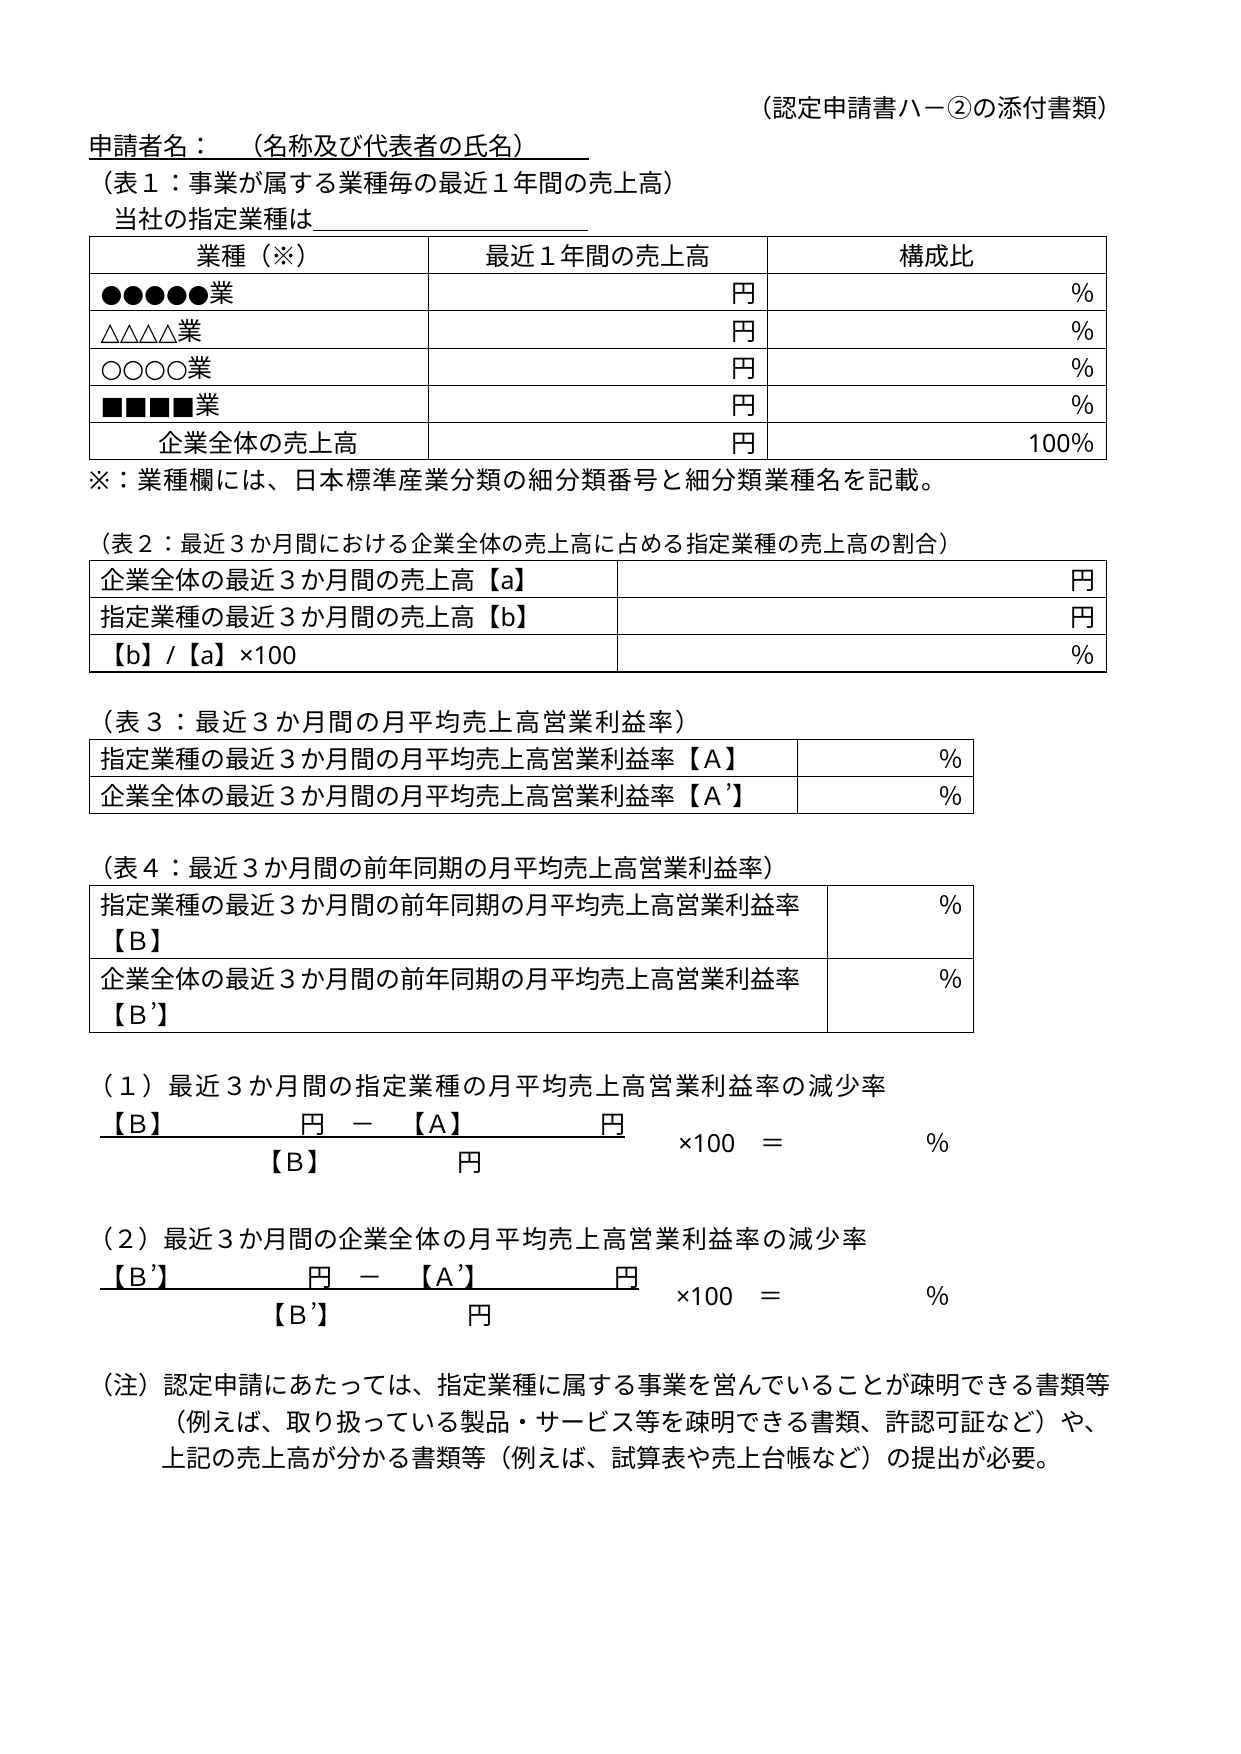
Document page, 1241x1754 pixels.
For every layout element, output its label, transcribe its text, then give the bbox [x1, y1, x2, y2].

table_header 最近１年間の売上高 [429, 237, 767, 273]
table_header 指定業種の最近３か月間の前年同期の月平均売上高営業利益率【Ｂ】 [90, 886, 827, 958]
table_header ×100 ＝ [650, 1103, 814, 1179]
table_header 円 [618, 561, 1106, 597]
text （１）最近３か月間の指定業種の月平均売上高営業利益率の減少率 [89, 1067, 1122, 1103]
table_cell 企業全体の最近３か月間の月平均売上高営業利益率【Ａ’】 [90, 777, 797, 813]
table_cell ％ [618, 635, 1106, 671]
text （表２：最近３か月間における企業全体の売上高に占める指定業種の売上高の割合） [89, 526, 1122, 559]
table_cell 円 [618, 598, 1106, 634]
table_cell 企業全体の売上高 [90, 423, 428, 459]
table_cell ％ [768, 349, 1106, 385]
table_cell ％ [768, 386, 1106, 422]
table_header ×100 ＝ [665, 1255, 814, 1332]
table_cell 円 [429, 311, 767, 347]
table_cell ％ [768, 274, 1106, 310]
table_header ％ [814, 1103, 974, 1179]
table_cell 円 [429, 274, 767, 310]
table_header 構成比 [768, 237, 1106, 273]
text ※：業種欄には、日本標準産業分類の細分類番号と細分類業種名を記載。 [89, 460, 1122, 497]
table_cell 円 [429, 349, 767, 385]
table_cell 【Ｂ’】 円 [89, 1294, 664, 1332]
text 当社の指定業種は＿＿＿＿＿＿＿＿＿＿＿ [89, 199, 1122, 236]
table_cell 指定業種の最近３か月間の売上高【b】 [90, 598, 617, 634]
table_cell ○○○○業 [90, 349, 428, 385]
text （表１：事業が属する業種毎の最近１年間の売上高） [89, 163, 1122, 199]
table_cell 100％ [768, 423, 1106, 459]
table_header 企業全体の最近３か月間の売上高【a】 [90, 561, 617, 597]
table_header 業種（※） [90, 237, 428, 273]
text （表４：最近３か月間の前年同期の月平均売上高営業利益率） [89, 848, 1122, 884]
text （認定申請書ハ－②の添付書類） [89, 89, 1122, 125]
table_cell ％ [798, 777, 973, 813]
table_cell 【b】/【a】×100 [90, 635, 617, 671]
table_cell ■■■■業 [90, 386, 428, 422]
text 申請者名： （名称及び代表者の氏名） [89, 125, 1122, 163]
table_header ％ [814, 1255, 974, 1332]
table_header ％ [828, 886, 973, 958]
text （２）最近３か月間の企業全体の月平均売上高営業利益率の減少率 [89, 1217, 1122, 1255]
table_cell 企業全体の最近３か月間の前年同期の月平均売上高営業利益率【Ｂ’】 [90, 959, 827, 1032]
table_cell 【Ｂ】 円 [89, 1141, 650, 1179]
table_header 【Ｂ’】 円 － 【Ａ’】 円 [89, 1255, 664, 1293]
table_cell △△△△業 [90, 311, 428, 347]
table_header 【Ｂ】 円 － 【Ａ】 円 [89, 1103, 650, 1141]
table_header 指定業種の最近３か月間の月平均売上高営業利益率【Ａ】 [90, 740, 797, 776]
table_header ％ [798, 740, 973, 776]
text （表３：最近３か月間の月平均売上高営業利益率） [89, 702, 1122, 738]
table_cell ％ [768, 311, 1106, 347]
table_cell ％ [828, 959, 973, 1032]
table_cell 円 [429, 423, 767, 459]
table_cell 円 [429, 386, 767, 422]
text （注）認定申請にあたっては、指定業種に属する事業を営んでいることが疎明できる書類等（例えば、取り扱っている製品・サービス等を疎明できる書類、許認可証など）や、上記の売上高が分かる書類等（例えば、試算表や売上台帳など）の提出が必要。 [89, 1366, 1122, 1474]
table_cell ●●●●●業 [90, 274, 428, 310]
